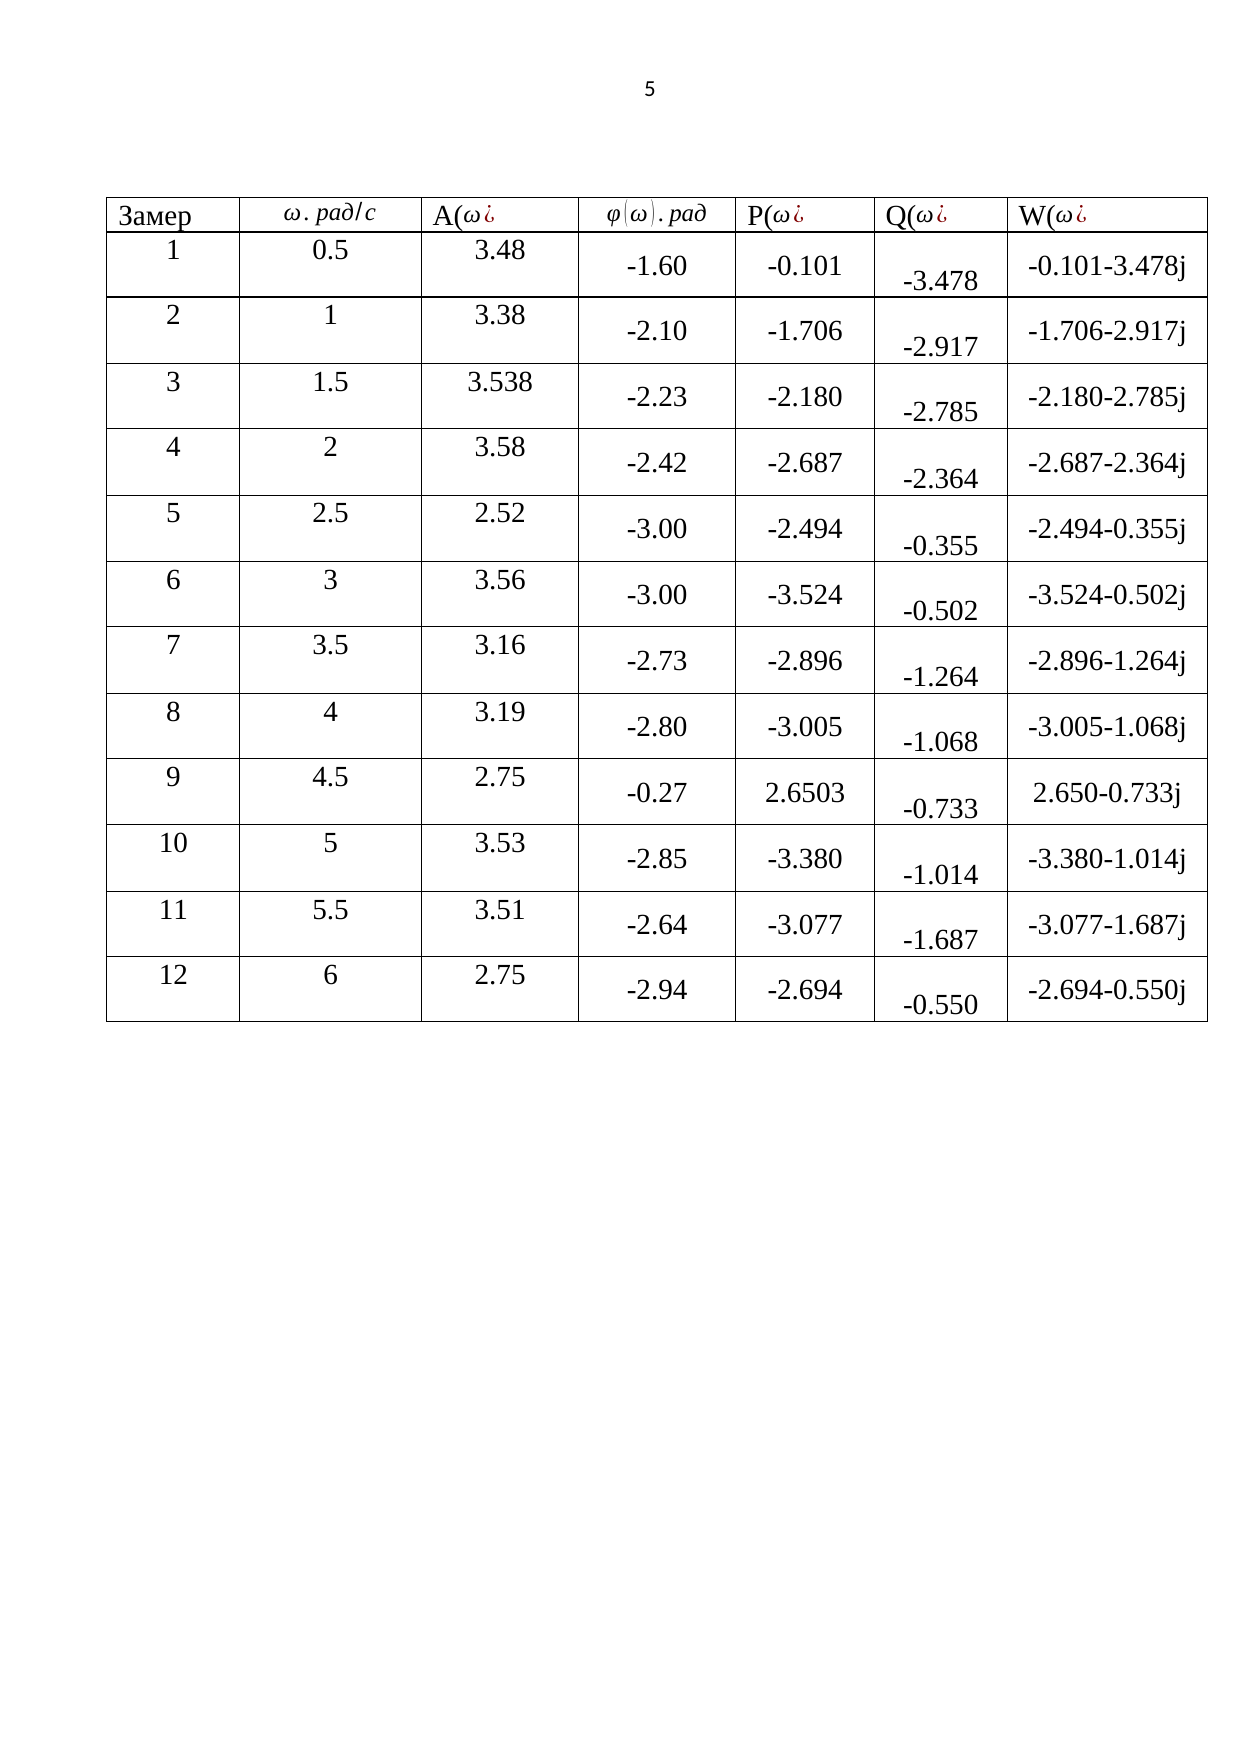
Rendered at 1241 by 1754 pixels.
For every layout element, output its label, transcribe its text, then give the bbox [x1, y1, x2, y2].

table_cell -3.478 [875, 233, 1007, 296]
table_cell 2.5 [240, 496, 421, 561]
table_cell -3.077-1.687j [1008, 892, 1207, 956]
table_cell 3.53 [422, 825, 578, 891]
table_cell -0.355 [875, 496, 1007, 561]
table_cell 6 [107, 562, 239, 626]
table_cell 8 [107, 694, 239, 758]
table_cell -3.524 [736, 562, 874, 626]
table_cell -2.85 [579, 825, 735, 891]
table_cell -2.896 [736, 627, 874, 693]
table_header W( [1008, 198, 1207, 231]
table_cell 3.538 [422, 364, 578, 428]
table_cell -2.494 [736, 496, 874, 561]
table_cell -0.101-3.478j [1008, 233, 1207, 296]
table_cell -1.60 [579, 233, 735, 296]
table_cell -0.733 [875, 759, 1007, 824]
table_cell -2.917 [875, 298, 1007, 363]
table_cell 2.75 [422, 957, 578, 1021]
table_cell 1 [107, 233, 239, 296]
table_cell -2.364 [875, 429, 1007, 494]
table_cell 3 [240, 562, 421, 626]
table_cell -2.180 [736, 364, 874, 428]
table_header [579, 198, 735, 231]
table_cell -2.494-0.355j [1008, 496, 1207, 561]
table_cell -3.005 [736, 694, 874, 758]
table_cell 2.52 [422, 496, 578, 561]
table_cell 6 [240, 957, 421, 1021]
table_cell 7 [107, 627, 239, 693]
table_cell -1.706 [736, 298, 874, 363]
table_cell 3.19 [422, 694, 578, 758]
table_cell -2.80 [579, 694, 735, 758]
table_cell -0.27 [579, 759, 735, 824]
table_cell -1.264 [875, 627, 1007, 693]
table_cell -1.068 [875, 694, 1007, 758]
table_header P( [736, 198, 874, 231]
table_cell -2.64 [579, 892, 735, 956]
table_header Замер [107, 198, 239, 231]
table_header Q( [875, 198, 1007, 231]
table_cell -3.380-1.014j [1008, 825, 1207, 891]
table_cell 3.58 [422, 429, 578, 494]
table_cell -0.101 [736, 233, 874, 296]
table_cell 3.38 [422, 298, 578, 363]
table_cell 11 [107, 892, 239, 956]
table_cell 2 [107, 298, 239, 363]
table_cell -2.687-2.364j [1008, 429, 1207, 494]
table_cell 5 [107, 496, 239, 561]
table_cell -2.42 [579, 429, 735, 494]
table_cell -2.694 [736, 957, 874, 1021]
table_cell -2.23 [579, 364, 735, 428]
table_cell -3.524-0.502j [1008, 562, 1207, 626]
table_cell -1.014 [875, 825, 1007, 891]
table_cell -0.550 [875, 957, 1007, 1021]
table_cell 4 [107, 429, 239, 494]
table_cell 5 [240, 825, 421, 891]
table_cell -2.180-2.785j [1008, 364, 1207, 428]
table_header A( [422, 198, 578, 231]
table_cell -3.00 [579, 562, 735, 626]
table_cell 3.56 [422, 562, 578, 626]
table_cell -1.687 [875, 892, 1007, 956]
table_cell 3 [107, 364, 239, 428]
table_cell -2.10 [579, 298, 735, 363]
table_cell -2.785 [875, 364, 1007, 428]
table_cell 4 [240, 694, 421, 758]
table_cell -1.706-2.917j [1008, 298, 1207, 363]
table_cell 2.650-0.733j [1008, 759, 1207, 824]
table_cell -3.005-1.068j [1008, 694, 1207, 758]
table_cell 9 [107, 759, 239, 824]
table_cell 2.6503 [736, 759, 874, 824]
table_cell 2.75 [422, 759, 578, 824]
table_cell 3.51 [422, 892, 578, 956]
table_header [240, 198, 421, 231]
table_cell 3.16 [422, 627, 578, 693]
table_cell 5.5 [240, 892, 421, 956]
table_cell -0.502 [875, 562, 1007, 626]
table_cell 4.5 [240, 759, 421, 824]
table_cell 1.5 [240, 364, 421, 428]
table_cell 12 [107, 957, 239, 1021]
table_cell 3.5 [240, 627, 421, 693]
table_cell -3.380 [736, 825, 874, 891]
table_cell 10 [107, 825, 239, 891]
table_cell 2 [240, 429, 421, 494]
table_cell -2.896-1.264j [1008, 627, 1207, 693]
table_cell 1 [240, 298, 421, 363]
table_cell -3.077 [736, 892, 874, 956]
table_cell -2.687 [736, 429, 874, 494]
table_cell -2.73 [579, 627, 735, 693]
table_cell -2.94 [579, 957, 735, 1021]
table_cell -3.00 [579, 496, 735, 561]
table_cell 3.48 [422, 233, 578, 296]
table_cell -2.694-0.550j [1008, 957, 1207, 1021]
table_cell 0.5 [240, 233, 421, 296]
